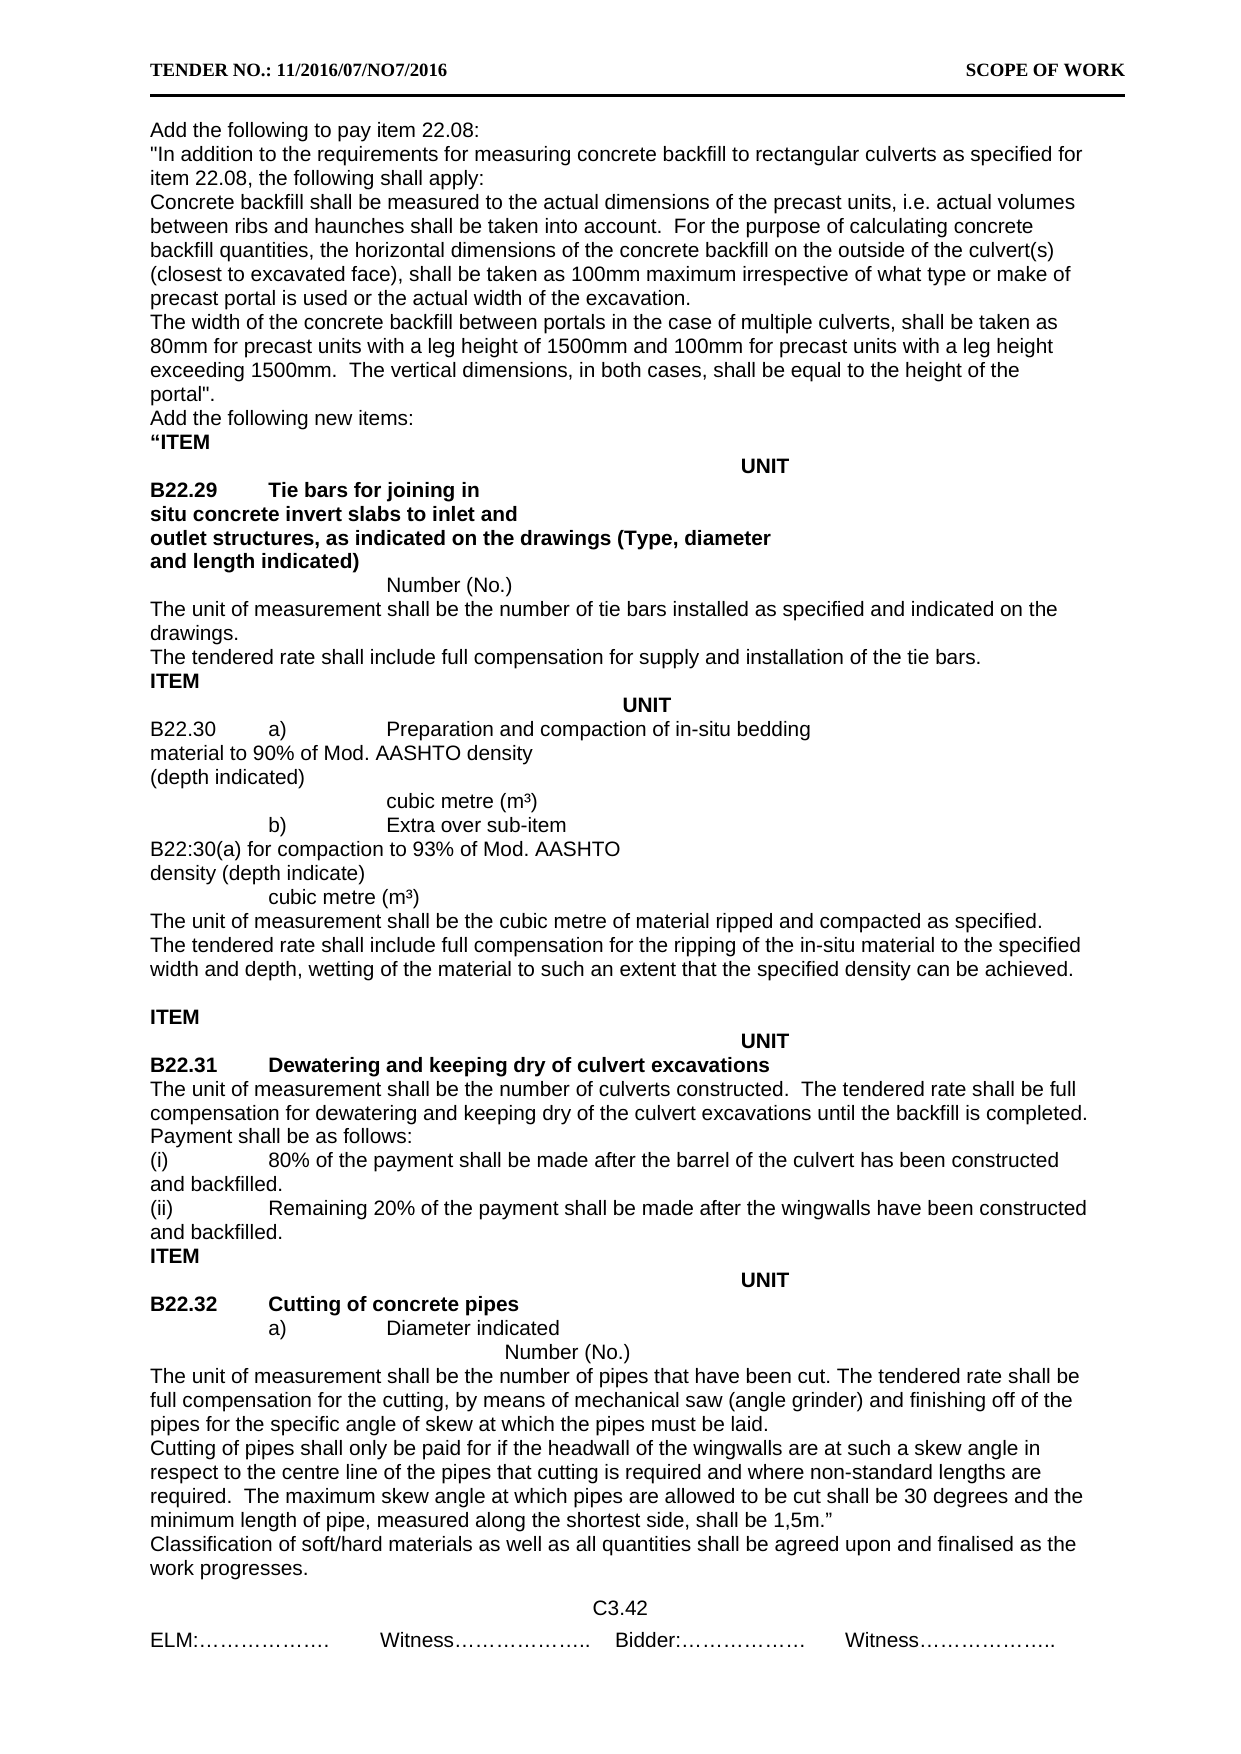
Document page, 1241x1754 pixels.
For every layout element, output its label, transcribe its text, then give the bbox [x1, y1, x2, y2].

text "In addition to the requirements for measuring concrete backfill to rectangular culverts as specified for item 22.08, the following shall apply: [150, 142, 1090, 190]
text ITEM [150, 669, 1090, 717]
text The width of the concrete backfill between portals in the case of multiple culverts, shall be taken as 80mm for precast units with a leg height of 1500mm and 100mm for precast units with a leg height exceeding 1500mm. The vertical dimensions, in both cases, shall be equal to the height of the portal". [150, 310, 1090, 406]
text The unit of measurement shall be the cubic metre of material ripped and compacted as specified. [150, 909, 1090, 933]
text Add the following to pay item 22.08: [150, 118, 1090, 142]
text B22.29 Tie bars for joining in [150, 477, 1090, 501]
text “ITEM [150, 429, 1090, 477]
text B22.30 a) Preparation and compaction of in-situ bedding material to 90% of Mod. AASHTO density (depth indicated) cubic metre (m³) [150, 717, 1090, 813]
text a) Diameter indicated Number (No.) [150, 1316, 1090, 1364]
text B22.32 Cutting of concrete pipes [150, 1292, 1090, 1316]
text b) Extra over sub-item [150, 813, 1090, 837]
text B22.31 Dewatering and keeping dry of culvert excavations [150, 1052, 1090, 1076]
text Cutting of pipes shall only be paid for if the headwall of the wingwalls are at such a skew angle in respect to the centre line of the pipes that cutting is required and where non-standard lengths are required. The maximum skew angle at which pipes are allowed to be cut shall be 30 degrees and the minimum length of pipe, measured along the shortest side, shall be 1,5m.” [150, 1436, 1090, 1532]
text The unit of measurement shall be the number of culverts constructed. The tendered rate shall be full compensation for dewatering and keeping dry of the culvert excavations until the backfill is completed. [150, 1076, 1090, 1124]
text situ concrete invert slabs to inlet and outlet structures, as indicated on the drawings (Type, diameter and length indicated) Number (No.) [150, 501, 1090, 597]
text The tendered rate shall include full compensation for the ripping of the in-situ material to the specified width and depth, wetting of the material to such an extent that the specified density can be achieved. [150, 933, 1090, 981]
text The tendered rate shall include full compensation for supply and installation of the tie bars. [150, 645, 1090, 669]
text The unit of measurement shall be the number of tie bars installed as specified and indicated on the drawings. [150, 597, 1090, 645]
text ITEM [150, 1004, 1090, 1052]
text B22:30(a) for compaction to 93% of Mod. AASHTO [150, 837, 1090, 861]
text Classification of soft/hard materials as well as all quantities shall be agreed upon and finalised as the work progresses. [150, 1532, 1090, 1579]
text Add the following new items: [150, 406, 1090, 429]
text (ii) Remaining 20% of the payment shall be made after the wingwalls have been constructed and backfilled. [150, 1196, 1090, 1244]
text (i) 80% of the payment shall be made after the barrel of the culvert has been constructed and backfilled. [150, 1148, 1090, 1196]
text density (depth indicate) cubic metre (m³) [150, 861, 1090, 909]
text ITEM [150, 1244, 1090, 1292]
text Payment shall be as follows: [150, 1124, 1090, 1148]
text The unit of measurement shall be the number of pipes that have been cut. The tendered rate shall be full compensation for the cutting, by means of mechanical saw (angle grinder) and finishing off of the pipes for the specific angle of skew at which the pipes must be laid. [150, 1364, 1090, 1436]
text Concrete backfill shall be measured to the actual dimensions of the precast units, i.e. actual volumes between ribs and haunches shall be taken into account. For the purpose of calculating concrete backfill quantities, the horizontal dimensions of the concrete backfill on the outside of the culvert(s) (closest to excavated face), shall be taken as 100mm maximum irrespective of what type or make of precast portal is used or the actual width of the excavation. [150, 190, 1090, 310]
